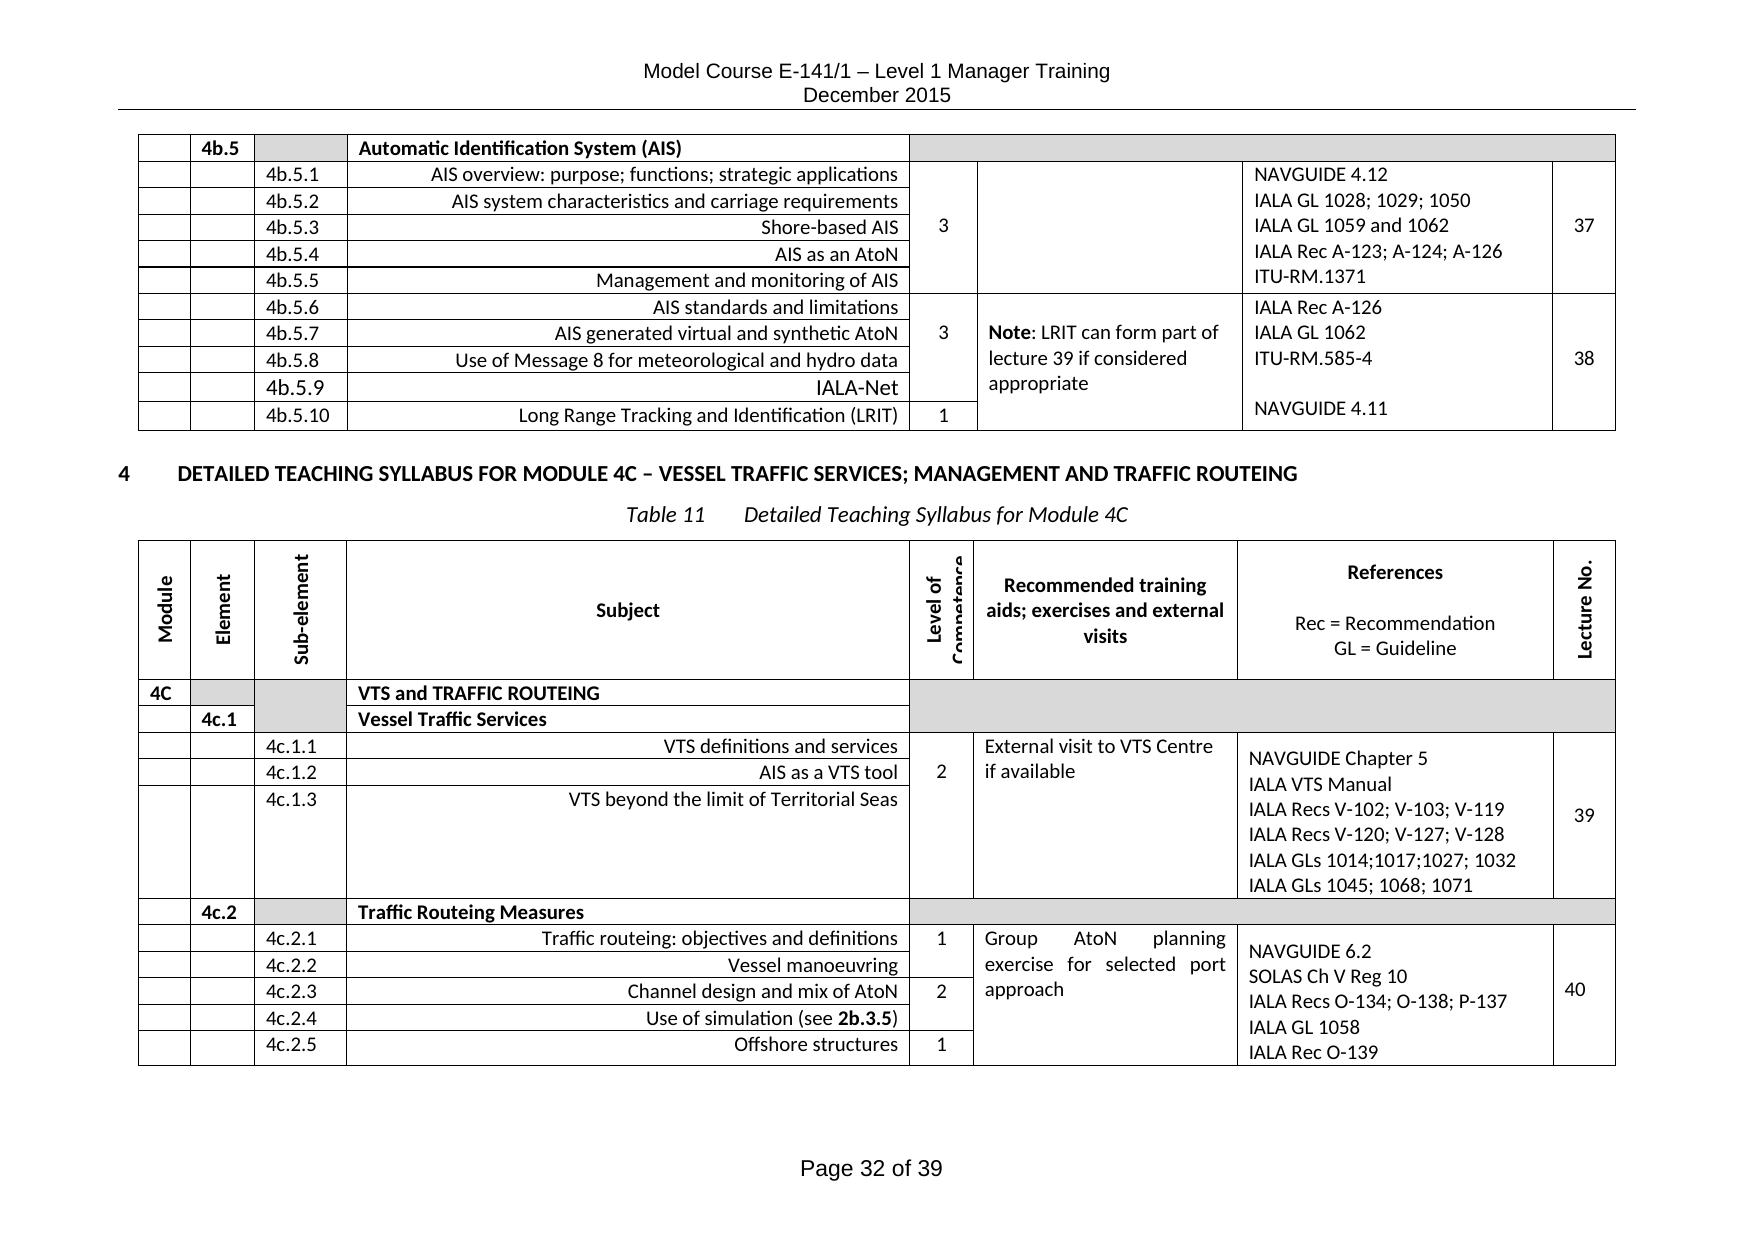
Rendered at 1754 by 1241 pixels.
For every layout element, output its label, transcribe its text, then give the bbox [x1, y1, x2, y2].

table_header Recommended training aids; exercises and external visits [974, 541, 1237, 679]
table_cell Use of simulation (see 2b.3.5) [347, 1005, 909, 1030]
table_cell 40 [1554, 925, 1615, 1065]
table_cell External visit to VTS Centre if available [974, 733, 1237, 898]
table_cell AIS system characteristics and carriage requirements [348, 188, 909, 213]
table_cell 4b.5.10 [255, 402, 347, 430]
table_cell [191, 925, 254, 951]
table_cell 4b.5.3 [255, 215, 347, 240]
table_cell [139, 925, 190, 951]
table_cell 4b.5.9 [255, 373, 347, 401]
table_cell [255, 680, 346, 732]
table_cell [139, 786, 190, 898]
table_cell 39 [1554, 733, 1615, 898]
table_cell AIS as a VTS tool [347, 759, 909, 785]
subtitle DETAILED TEACHING SYLLABUS FOR MODULE 4C – VESSEL TRAFFIC SERVICES; MANAGEMENT AND TRAFFIC ROUTEING [118, 459, 1636, 487]
table_cell [191, 320, 254, 346]
table_cell [139, 952, 190, 977]
table_cell NAVGUIDE 4.12 IALA GL 1028; 1029; 1050 IALA GL 1059 and 1062 IALA Rec A-123; A-124; A-126 ITU-RM.1371 [1243, 162, 1552, 293]
table_cell AIS generated virtual and synthetic AtoN [348, 320, 909, 346]
table_cell [191, 733, 254, 758]
table_cell [139, 1005, 190, 1030]
table_cell [139, 978, 190, 1004]
table_cell Management and monitoring of AIS [348, 268, 909, 293]
table_cell AIS standards and limitations [348, 294, 909, 319]
table_header Subject [347, 541, 909, 679]
table_cell [191, 1005, 254, 1030]
table_cell [139, 294, 190, 319]
table_header Level of Competence [910, 541, 973, 679]
table_cell 38 [1553, 294, 1615, 430]
table_cell 4b.5.7 [255, 320, 347, 346]
table_cell 4c.1.2 [255, 759, 346, 785]
table_cell Long Range Tracking and Identification (LRIT) [348, 402, 909, 430]
table_header [910, 135, 1615, 161]
table_cell 1 [910, 402, 977, 430]
table_cell IALA-Net [348, 373, 909, 401]
table_cell [191, 402, 254, 430]
table_cell [139, 899, 190, 924]
table_cell [139, 162, 190, 187]
table_cell 4c.1.1 [255, 733, 346, 758]
table_cell [139, 320, 190, 346]
table_cell [191, 215, 254, 240]
table_header 4b.5 [191, 135, 254, 161]
table_cell 4b.5.8 [255, 347, 347, 372]
table_cell 4b.5.4 [255, 241, 347, 266]
table_header Element [191, 541, 254, 679]
table_cell Channel design and mix of AtoN [347, 978, 909, 1004]
table_cell VTS definitions and services [347, 733, 909, 758]
table_cell [139, 347, 190, 372]
table_cell Vessel manoeuvring [347, 952, 909, 977]
table_cell IALA Rec A-126 IALA GL 1062 ITU-RM.585-4 NAVGUIDE 4.11 [1243, 294, 1552, 430]
table_cell 4b.5.2 [255, 188, 347, 213]
table_cell 1 [910, 1031, 973, 1065]
table_cell 3 [910, 294, 977, 401]
table_cell 1 [910, 925, 973, 977]
table_cell Vessel Traffic Services [347, 706, 909, 732]
table_header References Rec = Recommendation GL = Guideline [1238, 541, 1553, 679]
table_cell 4C [139, 680, 190, 705]
table_cell [139, 1031, 190, 1065]
table_cell VTS and TRAFFIC ROUTEING [347, 680, 909, 705]
table_cell [191, 347, 254, 372]
table_cell [191, 680, 254, 705]
table_cell Use of Message 8 for meteorological and hydro data [348, 347, 909, 372]
table_header Lecture No. [1554, 541, 1615, 679]
table_cell 4c.2.3 [255, 978, 346, 1004]
table_cell Note: LRIT can form part of lecture 39 if considered appropriate [978, 294, 1242, 430]
table_cell 4c.1 [191, 706, 254, 732]
table_cell 4b.5.6 [255, 294, 347, 319]
table_cell Traffic routeing: objectives and definitions [347, 925, 909, 951]
table_header Sub-element [255, 541, 346, 679]
table_cell Offshore structures [347, 1031, 909, 1065]
table_cell 4b.5.1 [255, 162, 347, 187]
table_cell [910, 899, 1615, 924]
table_cell [978, 162, 1242, 293]
table_cell Traffic Routeing Measures [347, 899, 909, 924]
table_cell [191, 1031, 254, 1065]
table_cell 2 [910, 978, 973, 1030]
table_cell [139, 759, 190, 785]
table_cell [139, 373, 190, 401]
table_cell [191, 952, 254, 977]
table_cell [191, 786, 254, 898]
table_header Automatic Identification System (AIS) [348, 135, 909, 161]
table_cell Shore-based AIS [348, 215, 909, 240]
table_cell [191, 188, 254, 213]
table_cell [191, 373, 254, 401]
table_cell NAVGUIDE 6.2 SOLAS Ch V Reg 10 IALA Recs O-134; O-138; P-137 IALA GL 1058 IALA Rec O-139 [1238, 925, 1553, 1065]
table_header [255, 135, 347, 161]
table_cell [910, 680, 1615, 732]
table_cell [139, 215, 190, 240]
table_cell 4c.2 [191, 899, 254, 924]
table_cell [139, 241, 190, 266]
table_header Module [139, 541, 190, 679]
table_cell [191, 978, 254, 1004]
table_cell 3 [910, 162, 977, 293]
table_cell 4c.2.5 [255, 1031, 346, 1065]
table_cell [191, 268, 254, 293]
table_header [139, 135, 190, 161]
table_cell 4c.2.4 [255, 1005, 346, 1030]
table_cell [191, 759, 254, 785]
table_cell AIS as an AtoN [348, 241, 909, 266]
table_cell NAVGUIDE Chapter 5 IALA VTS Manual IALA Recs V-102; V-103; V-119 IALA Recs V-120; V-127; V-128 IALA GLs 1014;1017;1027; 1032 IALA GLs 1045; 1068; 1071 [1238, 733, 1553, 898]
table_cell 2 [910, 733, 973, 898]
table_cell [191, 241, 254, 266]
table_cell [139, 268, 190, 293]
table_cell 4c.2.2 [255, 952, 346, 977]
table_cell [191, 162, 254, 187]
table_cell 4b.5.5 [255, 268, 347, 293]
table_cell [255, 899, 346, 924]
table_cell VTS beyond the limit of Territorial Seas [347, 786, 909, 898]
table_cell [139, 402, 190, 430]
table_cell [139, 188, 190, 213]
table_cell AIS overview: purpose; functions; strategic applications [348, 162, 909, 187]
table_cell 4c.2.1 [255, 925, 346, 951]
table_cell 37 [1553, 162, 1615, 293]
table_cell 4c.1.3 [255, 786, 346, 898]
table_cell [139, 733, 190, 758]
table_cell [191, 294, 254, 319]
text Detailed Teaching Syllabus for Module 4C [118, 500, 1636, 528]
table_cell Group AtoN planning exercise for selected port approach [974, 925, 1237, 1065]
table_cell [139, 706, 190, 732]
